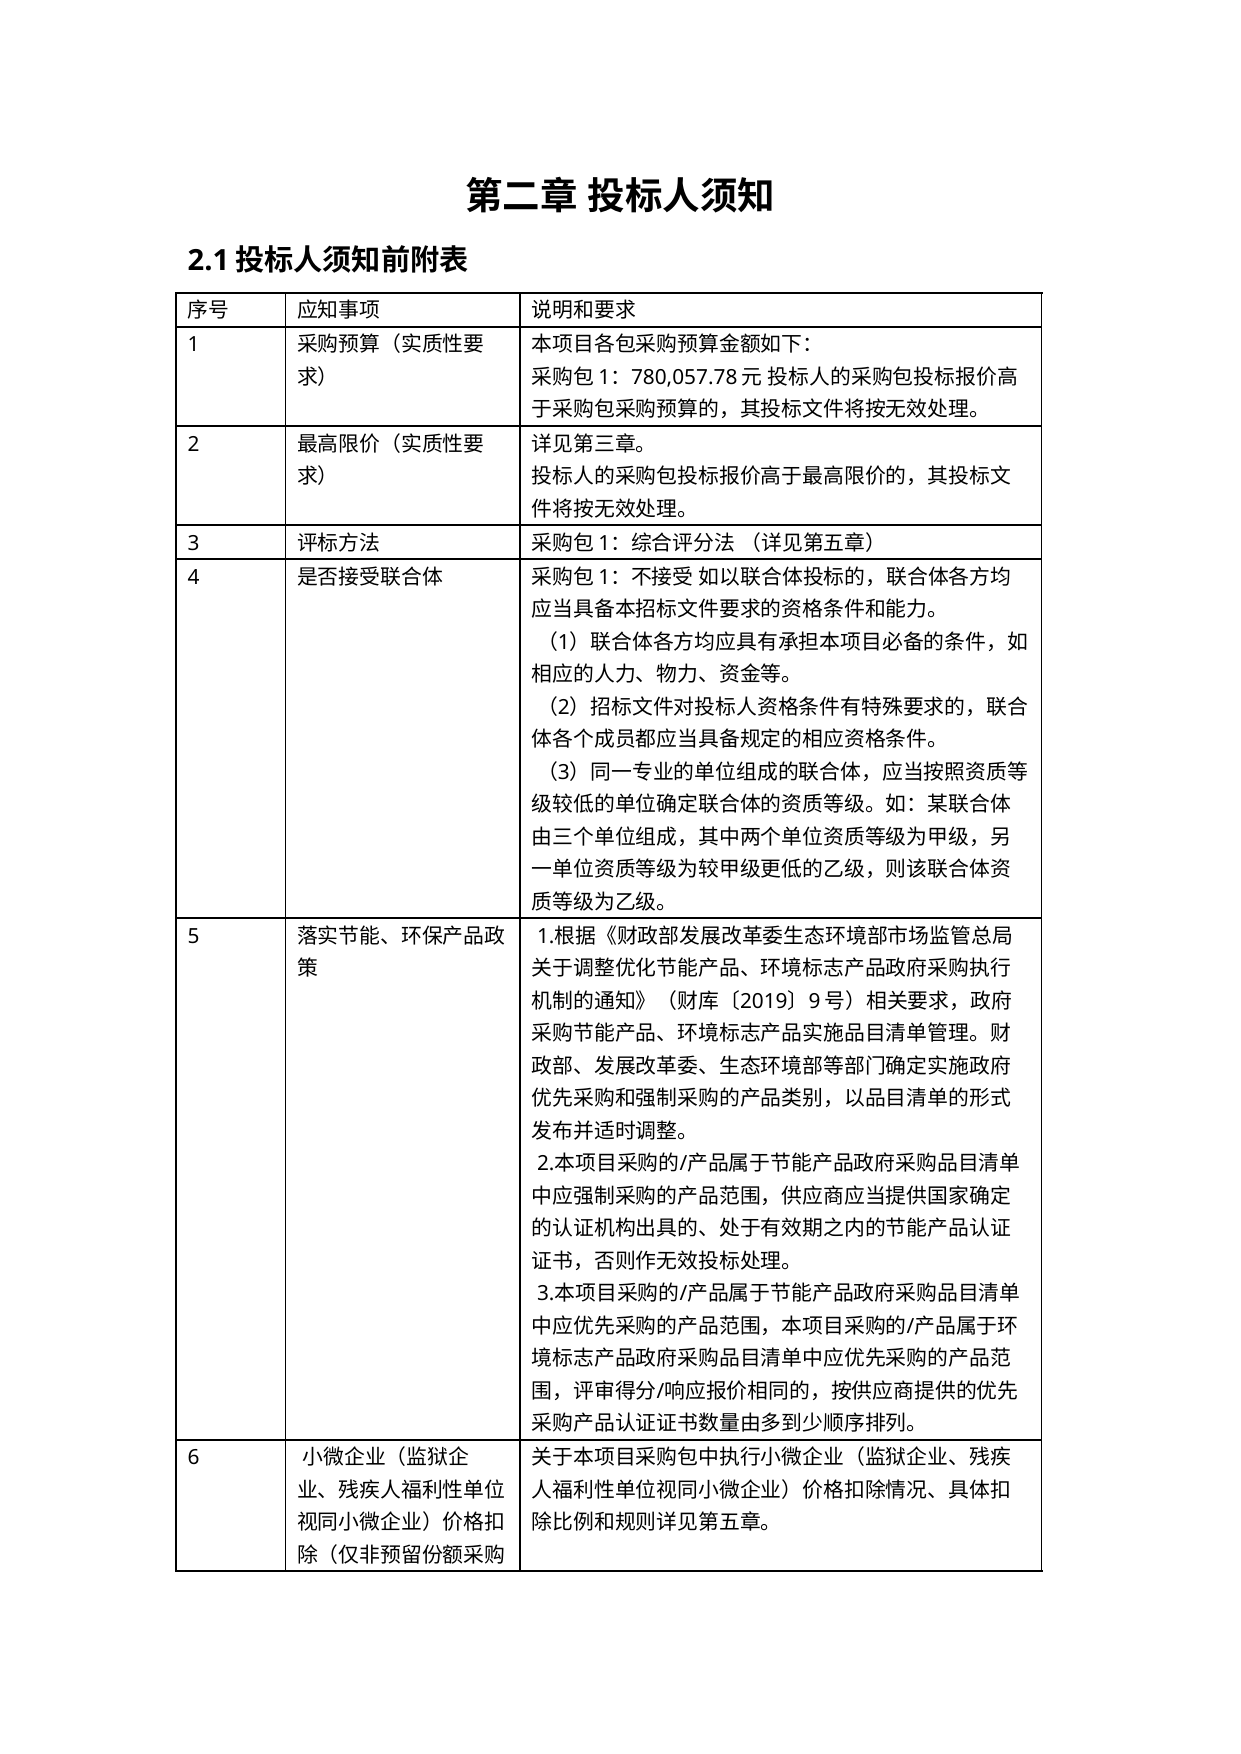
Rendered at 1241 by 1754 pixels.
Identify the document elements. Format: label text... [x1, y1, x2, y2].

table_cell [286, 1441, 519, 1570]
table_cell 4 [177, 560, 285, 917]
table_cell 采购包1：综合评分法 （详见第五章） [521, 526, 1041, 558]
table_cell 1 [177, 328, 285, 425]
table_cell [521, 1441, 1041, 1570]
table_header 说明和要求 [521, 294, 1041, 326]
table_header 应知事项 [286, 294, 519, 326]
table_cell 采购包1：不接受 如以联合体投标的，联合体各方均应当具备本招标文件要求的资格条件和能力。 （1）联合体各方均应具有承担本项目必备的条件，如相应的人力、物力、资金等。 （2）招标文件对投标人资格条件有特殊要求的，联合体各个成员都应当具备规定的相应资格条件。 （3）同一专业的单位组成的联合体，应当按照资质等级较低的单位确定联合体的资质等级。如：某联合体由三个单位组成，其中两个单位资质等级为甲级，另一单位资质等级为较甲级更低的乙级，则该联合体资质等级为乙级。 [521, 560, 1041, 917]
table_cell 1.根据《财政部发展改革委生态环境部市场监管总局关于调整优化节能产品、环境标志产品政府采购执行机制的通知》（财库〔2019〕9号）相关要求，政府采购节能产品、环境标志产品实施品目清单管理。财政部、发展改革委、生态环境部等部门确定实施政府优先采购和强制采购的产品类别，以品目清单的形式发布并适时调整。 2.本项目采购的/产品属于节能产品政府采购品目清单中应强制采购的产品范围，供应商应当提供国家确定的认证机构出具的、处于有效期之内的节能产品认证证书，否则作无效投标处理。 3.本项目采购的/产品属于节能产品政府采购品目清单中应优先采购的产品范围，本项目采购的/产品属于环境标志产品政府采购品目清单中应优先采购的产品范围，评审得分/响应报价相同的，按供应商提供的优先采购产品认证证书数量由多到少顺序排列。 [521, 919, 1041, 1439]
table_cell 本项目各包采购预算金额如下： 采购包1：780,057.78元 投标人的采购包投标报价高于采购包采购预算的，其投标文件将按无效处理。 [521, 328, 1041, 425]
table_cell 5 [177, 919, 285, 1439]
text 第二章 投标人须知 [187, 162, 1053, 227]
table_cell 2 [177, 427, 285, 524]
table_cell 采购预算（实质性要求） [286, 328, 519, 425]
table_header 序号 [177, 294, 285, 326]
table_cell 6 [177, 1441, 285, 1570]
table_cell 评标方法 [286, 526, 519, 558]
table_cell 3 [177, 526, 285, 558]
table_cell 详见第三章。 投标人的采购包投标报价高于最高限价的，其投标文件将按无效处理。 [521, 427, 1041, 524]
table_cell 是否接受联合体 [286, 560, 519, 917]
table_cell 落实节能、环保产品政策 [286, 919, 519, 1439]
text 2.1投标人须知前附表 [187, 227, 1053, 292]
table_cell 最高限价（实质性要求） [286, 427, 519, 524]
